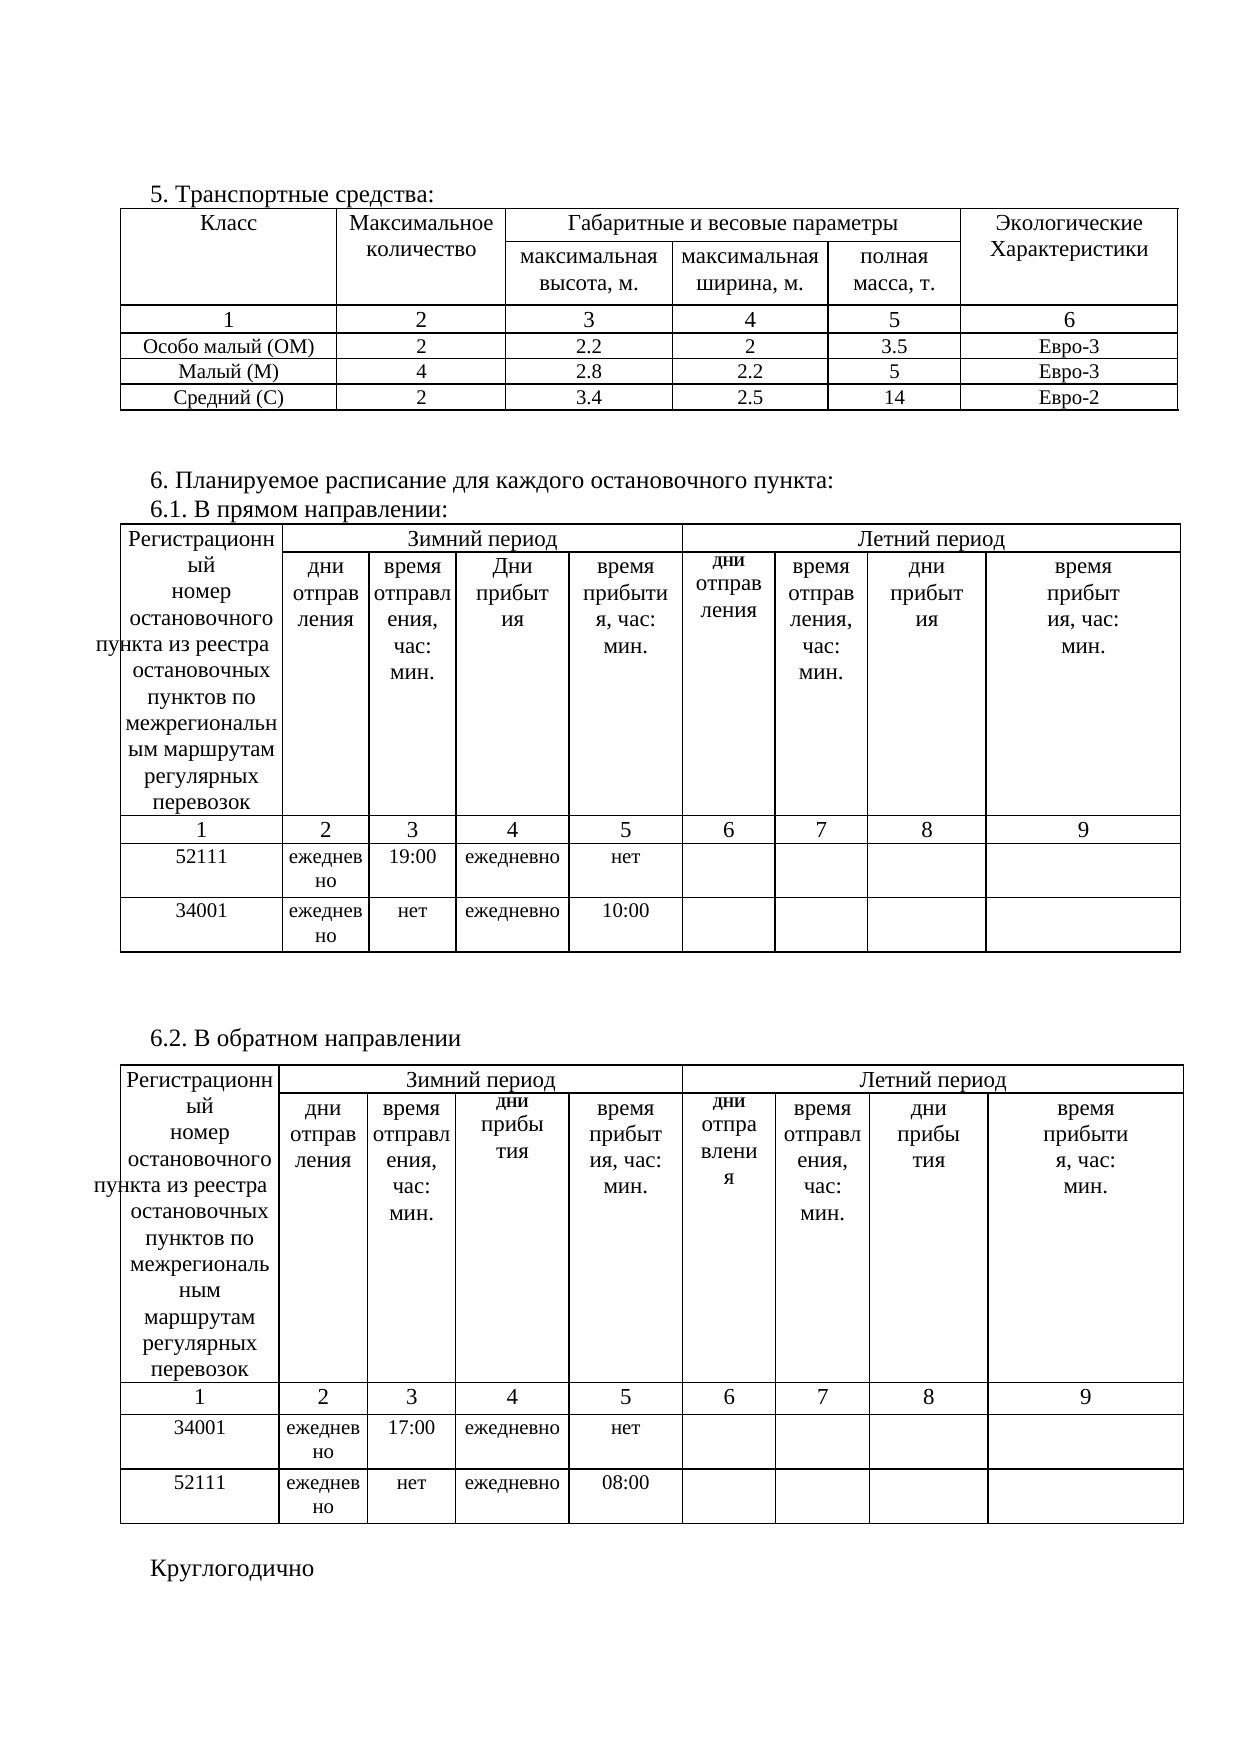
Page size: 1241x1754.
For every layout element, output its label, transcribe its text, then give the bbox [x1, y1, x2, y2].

table_cell ежедневно [283, 898, 368, 951]
table_cell ежедневно [456, 1470, 568, 1522]
table_cell 10:00 [570, 898, 682, 951]
table_cell 3 [370, 816, 455, 842]
table_cell 6 [683, 816, 774, 842]
table_cell [776, 1415, 869, 1468]
table_cell 2 [337, 334, 505, 358]
table_header Максимальное количество [337, 209, 505, 304]
table_cell [776, 1470, 869, 1522]
table_header Зимний период [280, 1066, 682, 1092]
table_cell [870, 1470, 987, 1522]
table_cell полная масса, т. [829, 242, 960, 304]
table_cell 08:00 [570, 1470, 682, 1522]
table_cell 6 [683, 1383, 775, 1414]
table_cell время отправл ения, час: мин. [776, 1094, 869, 1382]
text 6. Планируемое расписание для каждого остановочного пункта: [150, 466, 1090, 494]
table_cell [776, 898, 867, 951]
table_cell максимальная ширина, м. [673, 242, 827, 304]
table_cell Евро-3 [961, 334, 1177, 358]
table_cell 9 [987, 816, 1180, 842]
text 5. Транспортные средства: [150, 179, 1090, 207]
table_cell ежедневно [280, 1470, 367, 1522]
table_cell Евро-2 [961, 385, 1177, 409]
table_cell 8 [870, 1383, 987, 1414]
table_cell Особо малый (ОМ) [121, 334, 336, 358]
table_cell 9 [989, 1383, 1183, 1414]
table_cell [987, 844, 1180, 897]
text 6.1. В прямом направлении: [150, 494, 1090, 523]
table_cell ежедневно [457, 898, 568, 951]
table_cell 5 [829, 306, 960, 332]
table_cell [868, 898, 985, 951]
table_cell 4 [673, 306, 827, 332]
table_cell 14 [829, 385, 960, 409]
table_cell 4 [457, 816, 568, 842]
table_cell 2 [280, 1383, 367, 1414]
table_cell 5 [570, 1383, 682, 1414]
table_cell ежедневно [283, 844, 368, 897]
table_cell ежедневно [456, 1415, 568, 1468]
table_cell максимальная высота, м. [506, 242, 672, 304]
table_cell 5 [570, 816, 682, 842]
table_cell 2 [673, 334, 827, 358]
table_cell нет [370, 898, 455, 951]
table_header Класс [121, 209, 336, 304]
table_cell 7 [776, 1383, 869, 1414]
table_cell [683, 844, 774, 897]
table_cell 2 [337, 306, 505, 332]
table_cell [776, 844, 867, 897]
table_cell 5 [829, 359, 960, 383]
table_cell [868, 844, 985, 897]
table_cell 3.5 [829, 334, 960, 358]
table_cell 1 [121, 816, 282, 842]
table_cell 1 [121, 1383, 278, 1414]
table_cell дни прибы тия [870, 1094, 987, 1382]
table_cell [870, 1415, 987, 1468]
table_cell 2.8 [506, 359, 672, 383]
table_cell 7 [776, 816, 867, 842]
table_header Летний период [683, 525, 1180, 551]
table_cell [989, 1470, 1183, 1522]
table_cell 3 [506, 306, 672, 332]
table_cell [989, 1415, 1183, 1468]
table_cell [683, 1470, 775, 1522]
table_cell 4 [456, 1383, 568, 1414]
table_cell [683, 898, 774, 951]
table_cell Евро-3 [961, 359, 1177, 383]
table_cell 3.4 [506, 385, 672, 409]
table_cell ежедневно [457, 844, 568, 897]
table_cell ДНИ прибы тия [456, 1094, 568, 1382]
table_cell нет [368, 1470, 455, 1522]
table_cell 3 [368, 1383, 455, 1414]
table_cell 2.5 [673, 385, 827, 409]
table_header Регистрационный номер остановочного пункта из реестра остановочных пунктов по межрегиональным маршрутам регулярных перевозок [121, 525, 282, 814]
table_cell дни прибыт ия [868, 553, 985, 814]
table_header Экологические Характеристики [961, 209, 1177, 304]
table_cell 2.2 [673, 359, 827, 383]
table_cell время прибыти я, час: мин. [989, 1094, 1183, 1382]
table_cell [987, 898, 1180, 951]
table_cell время отправл ения, час: мин. [368, 1094, 455, 1382]
table_cell 4 [337, 359, 505, 383]
table_header Летний период [683, 1066, 1183, 1092]
table_cell ежедневно [280, 1415, 367, 1468]
table_cell 52111 [121, 844, 282, 897]
table_cell Дни прибыт ия [457, 553, 568, 814]
table_cell 2 [283, 816, 368, 842]
table_cell дни отправ ления [283, 553, 368, 814]
table_cell время отправл ения, час: мин. [370, 553, 455, 814]
table_cell 1 [121, 306, 336, 332]
table_cell нет [570, 844, 682, 897]
table_cell Средний (С) [121, 385, 336, 409]
table_cell время прибыт ия, час: мин. [987, 553, 1180, 814]
table_header Габаритные и весовые параметры [506, 209, 960, 241]
text 6.2. В обратном направлении [150, 1023, 1090, 1052]
table_header Регистрационный номер остановочного пункта из реестра остановочных пунктов по межрегиональным маршрутам регулярных перевозок [121, 1066, 278, 1382]
table_cell 6 [961, 306, 1177, 332]
table_cell время отправ ления, час: мин. [776, 553, 867, 814]
table_cell 2 [337, 385, 505, 409]
text Круглогодично [150, 1553, 1090, 1582]
table_cell 34001 [121, 1415, 278, 1468]
table_cell ДНИ отпра влени я [683, 1094, 775, 1382]
table_cell дни отправ ления [280, 1094, 367, 1382]
table_cell нет [570, 1415, 682, 1468]
table_cell [683, 1415, 775, 1468]
table_header Зимний период [283, 525, 682, 551]
table_cell 17:00 [368, 1415, 455, 1468]
table_cell 34001 [121, 898, 282, 951]
table_cell время прибыти я, час: мин. [570, 553, 682, 814]
table_cell время прибыт ия, час: мин. [570, 1094, 682, 1382]
table_cell 8 [868, 816, 985, 842]
table_cell ДНИ отправ ления [683, 553, 774, 814]
table_cell 52111 [121, 1470, 278, 1522]
table_cell Малый (М) [121, 359, 336, 383]
table_cell 2.2 [506, 334, 672, 358]
table_cell 19:00 [370, 844, 455, 897]
